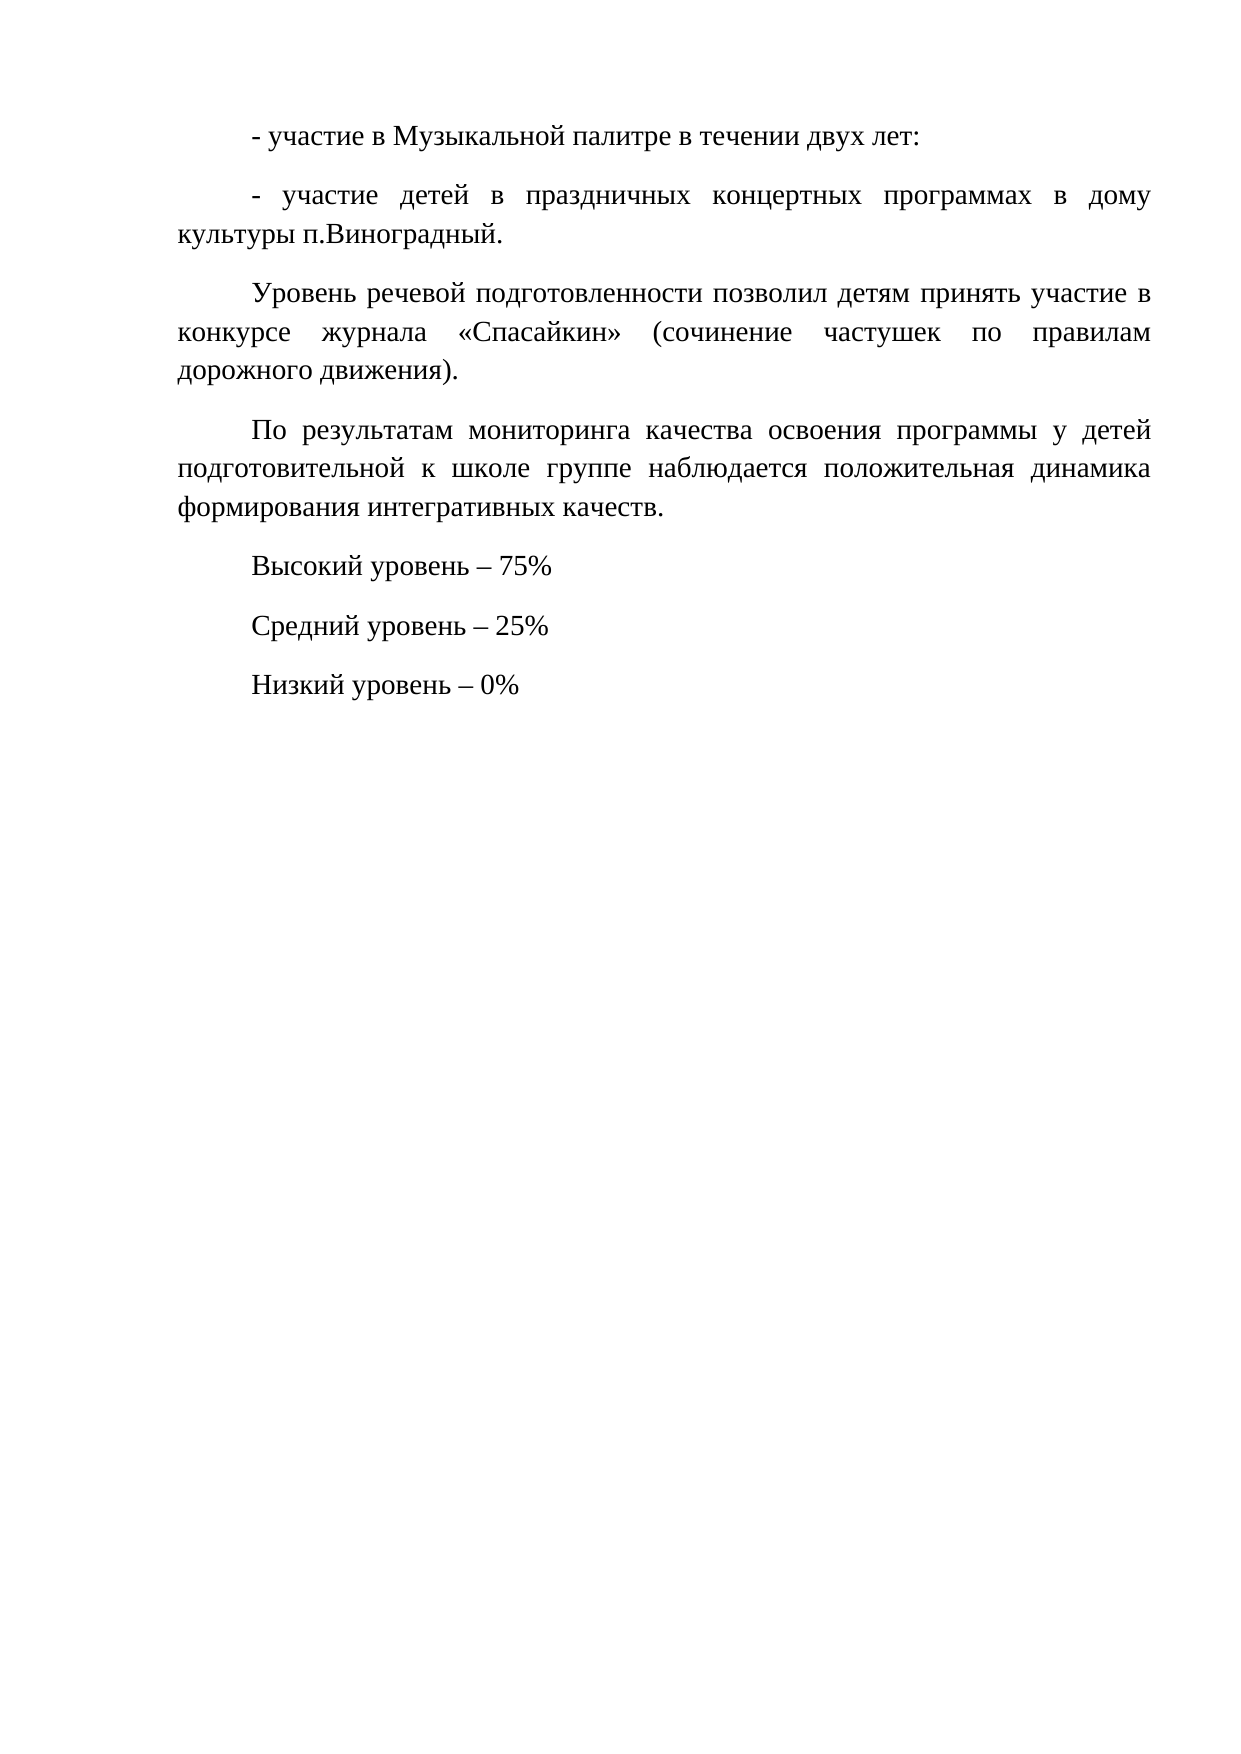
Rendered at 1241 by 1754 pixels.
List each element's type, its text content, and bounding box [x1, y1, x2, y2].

text Высокий уровень – 75% [177, 548, 1152, 582]
text Низкий уровень – 0% [177, 667, 1152, 701]
text Средний уровень – 25% [177, 608, 1152, 641]
text Уровень речевой подготовленности позволил детям принять участие в конкурсе журнала «Спасайкин» (сочинение частушек по правилам дорожного движения). [177, 275, 1152, 386]
text - участие детей в праздничных концертных программах в дому культуры п.Виноградный. [177, 177, 1152, 249]
text - участие в Музыкальной палитре в течении двух лет: [177, 118, 1152, 152]
text По результатам мониторинга качества освоения программы у детей подготовительной к школе группе наблюдается положительная динамика формирования интегративных качеств. [177, 412, 1152, 522]
